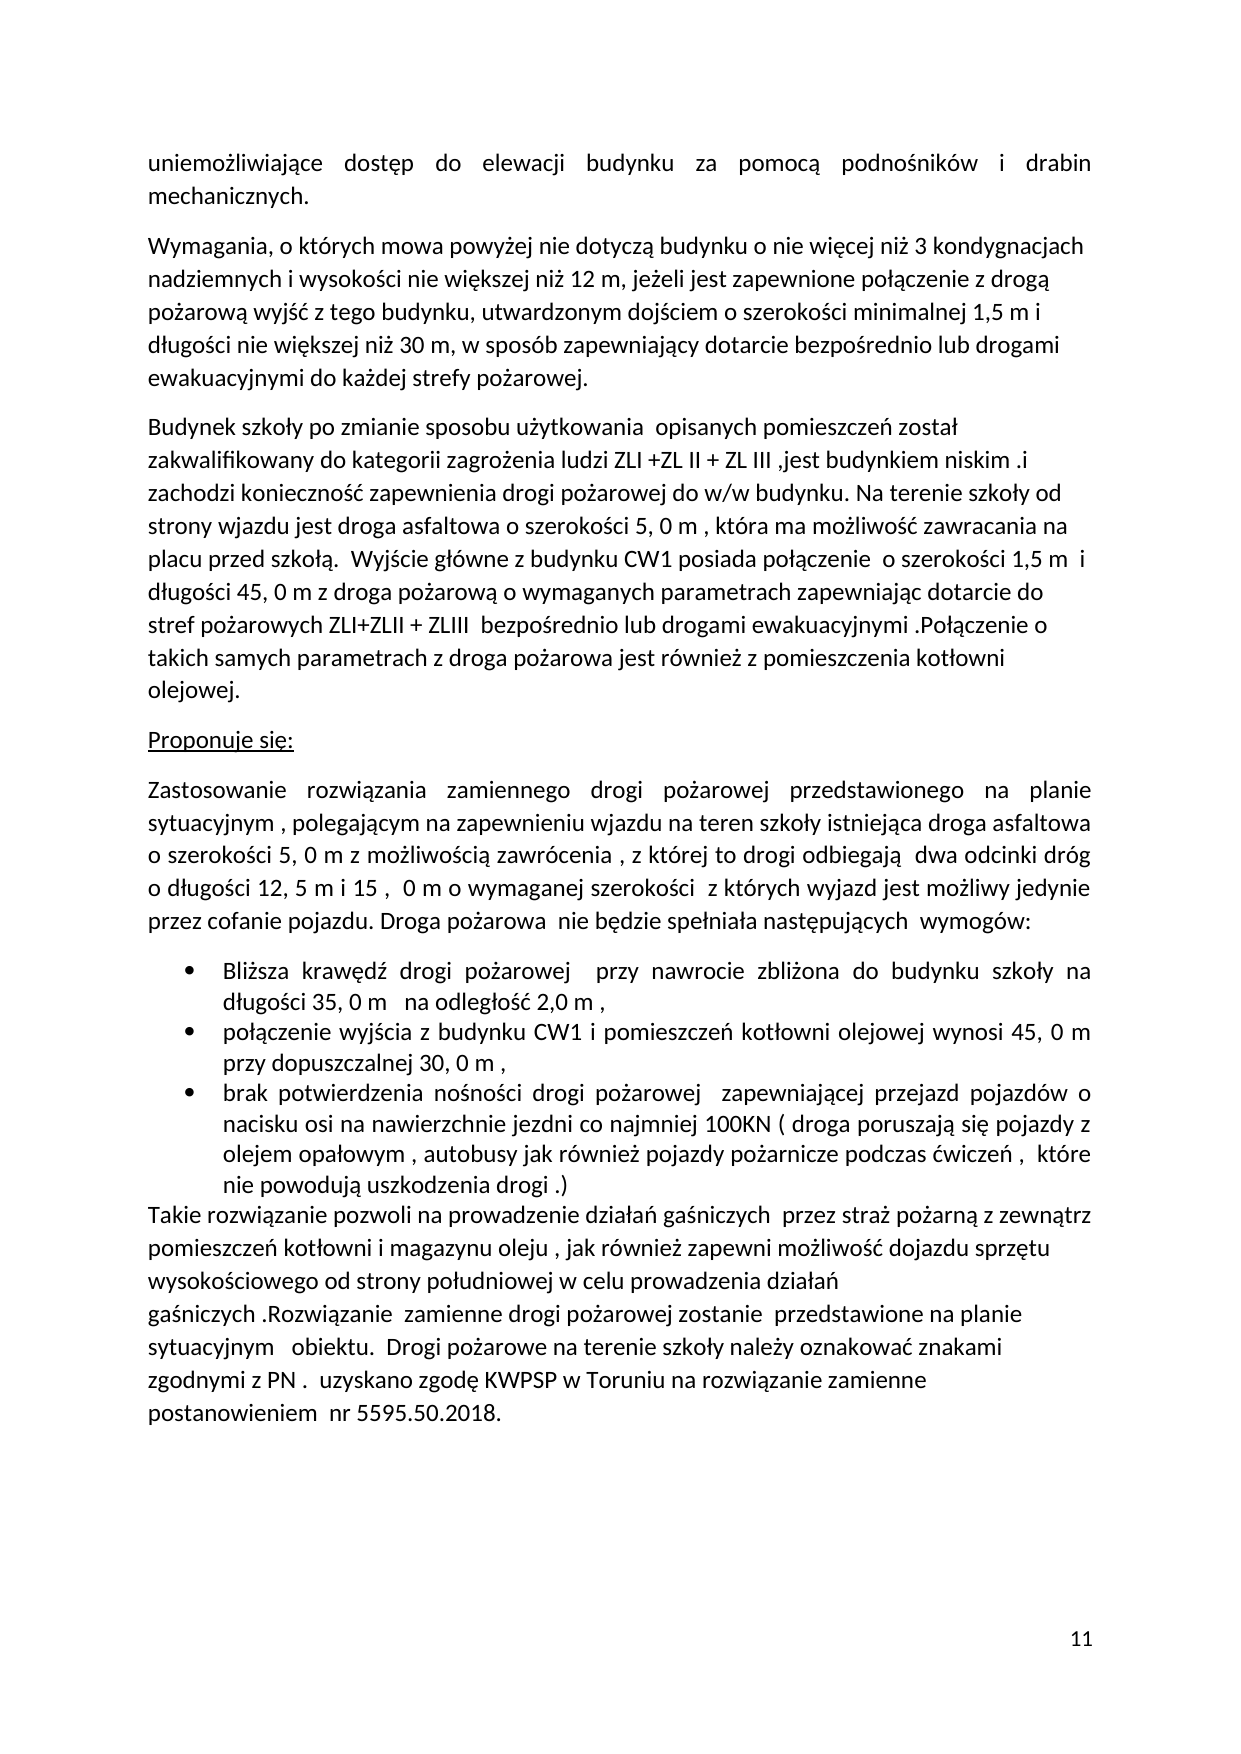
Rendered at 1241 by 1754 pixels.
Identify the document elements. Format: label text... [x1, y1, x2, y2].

text Wymagania, o których mowa powyżej nie dotyczą budynku o nie więcej niż 3 kondygnacjach nadziemnych i wysokości nie większej niż 12 m, jeżeli jest zapewnione połączenie z drogą pożarową wyjść z tego budynku, utwardzonym dojściem o szerokości minimalnej 1,5 m i długości nie większej niż 30 m, w sposób zapewniający dotarcie bezpośrednio lub drogami ewakuacyjnymi do każdej strefy pożarowej. [148, 230, 1093, 392]
text Proponuje się: [148, 724, 1093, 755]
list brak potwierdzenia nośności drogi pożarowej zapewniającej przejazd pojazdów o nacisku osi na nawierzchnie jezdni co najmniej 100KN ( droga poruszają się pojazdy z olejem opałowym , autobusy jak również pojazdy pożarnicze podczas ćwiczeń , które nie powodują uszkodzenia drogi .) [185, 1077, 1093, 1199]
list połączenie wyjścia z budynku CW1 i pomieszczeń kotłowni olejowej wynosi 45, 0 m przy dopuszczalnej 30, 0 m , [185, 1016, 1093, 1077]
list Bliższa krawędź drogi pożarowej przy nawrocie zbliżona do budynku szkoły na długości 35, 0 m na odległość 2,0 m , [185, 955, 1093, 1016]
text Zastosowanie rozwiązania zamiennego drogi pożarowej przedstawionego na planie sytuacyjnym , polegającym na zapewnieniu wjazdu na teren szkoły istniejąca droga asfaltowa o szerokości 5, 0 m z możliwością zawrócenia , z której to drogi odbiegają dwa odcinki dróg o długości 12, 5 m i 15 , 0 m o wymaganej szerokości z których wyjazd jest możliwy jedynie przez cofanie pojazdu. Droga pożarowa nie będzie spełniała następujących wymogów: [148, 774, 1093, 936]
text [148, 148, 1093, 211]
text Takie rozwiązanie pozwoli na prowadzenie działań gaśniczych przez straż pożarną z zewnątrz pomieszczeń kotłowni i magazynu oleju , jak również zapewni możliwość dojazdu sprzętu wysokościowego od strony południowej w celu prowadzenia działań gaśniczych .Rozwiązanie zamienne drogi pożarowej zostanie przedstawione na planie sytuacyjnym obiektu. Drogi pożarowe na terenie szkoły należy oznakować znakami zgodnymi z PN . uzyskano zgodę KWPSP w Toruniu na rozwiązanie zamienne postanowieniem nr 5595.50.2018. [148, 1199, 1093, 1427]
text Budynek szkoły po zmianie sposobu użytkowania opisanych pomieszczeń został zakwalifikowany do kategorii zagrożenia ludzi ZLI +ZL II + ZL III ,jest budynkiem niskim .i zachodzi konieczność zapewnienia drogi pożarowej do w/w budynku. Na terenie szkoły od strony wjazdu jest droga asfaltowa o szerokości 5, 0 m , która ma możliwość zawracania na placu przed szkołą. Wyjście główne z budynku CW1 posiada połączenie o szerokości 1,5 m i długości 45, 0 m z droga pożarową o wymaganych parametrach zapewniając dotarcie do stref pożarowych ZLI+ZLII + ZLIII bezpośrednio lub drogami ewakuacyjnymi .Połączenie o takich samych parametrach z droga pożarowa jest również z pomieszczenia kotłowni olejowej. [148, 411, 1093, 705]
